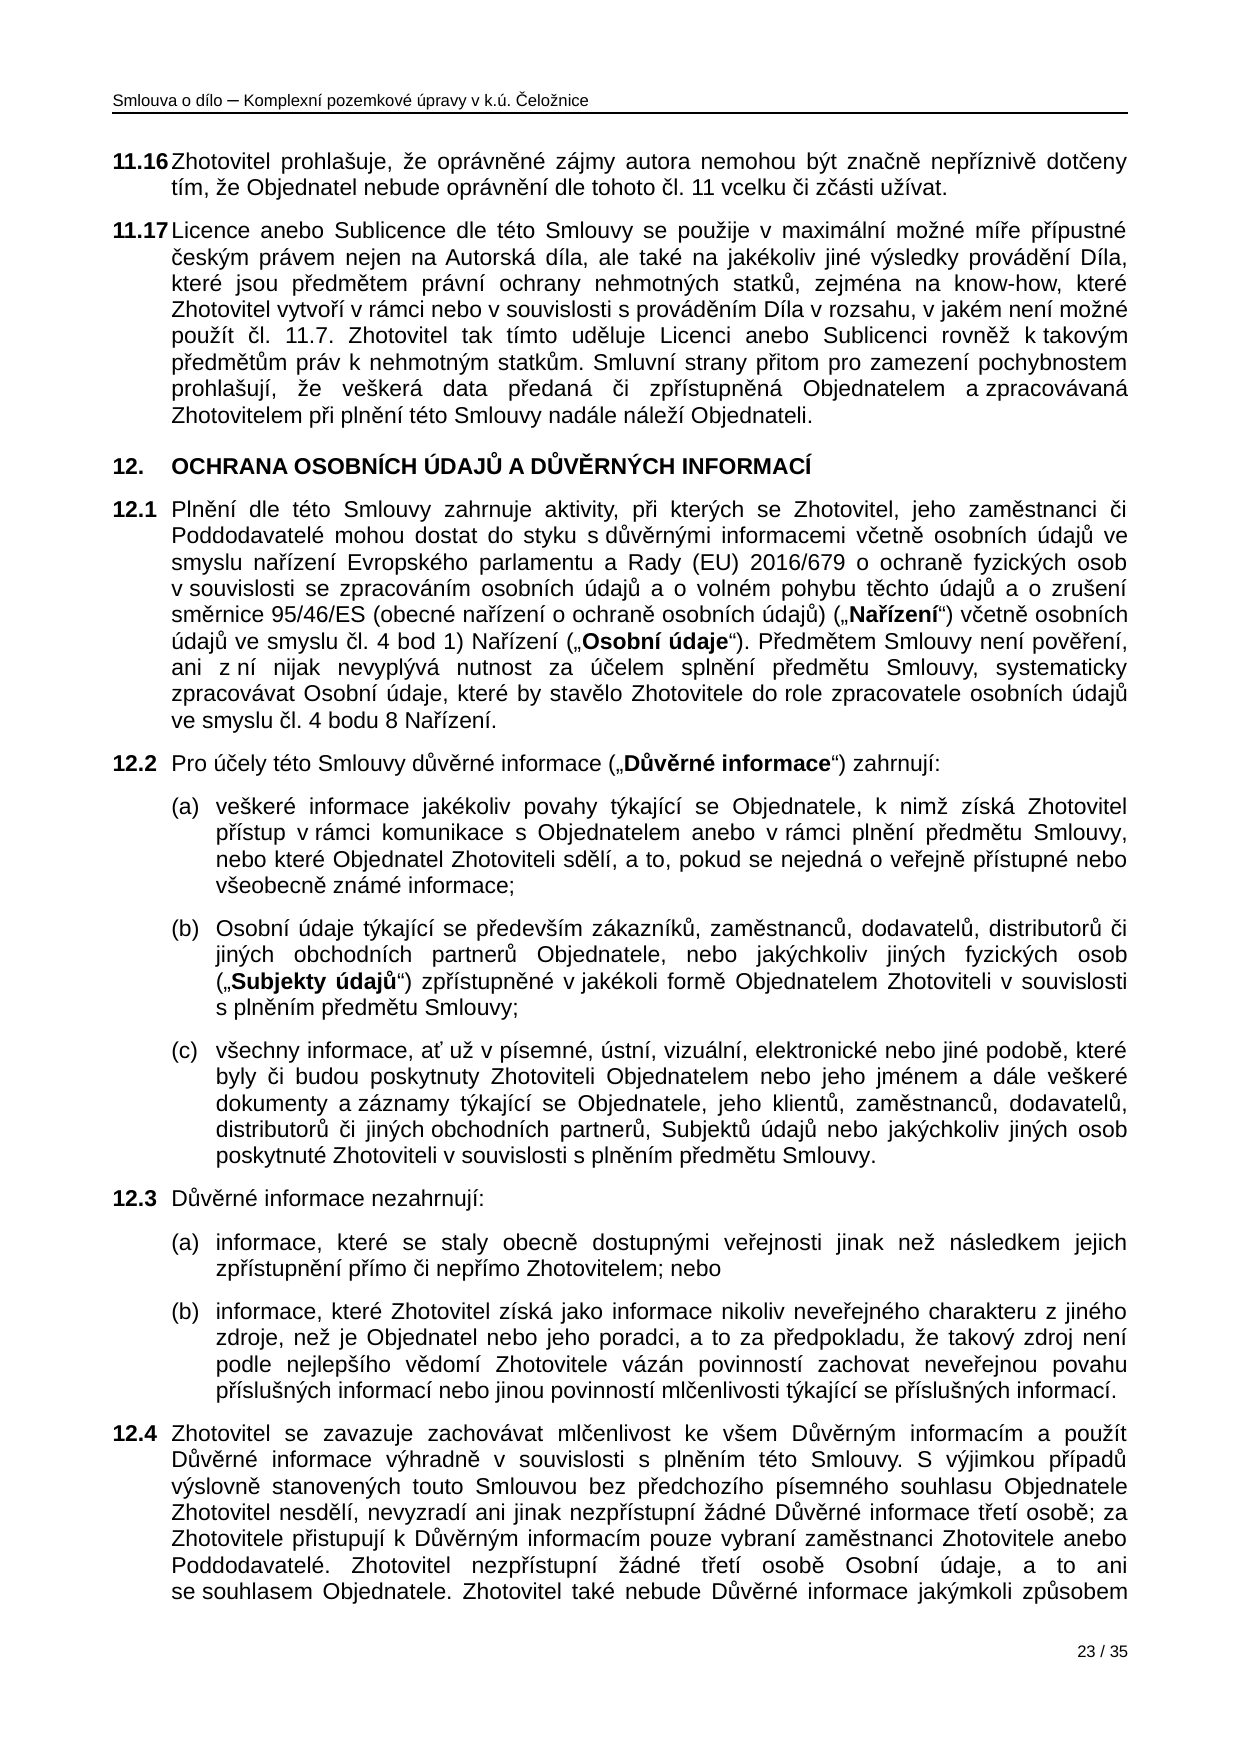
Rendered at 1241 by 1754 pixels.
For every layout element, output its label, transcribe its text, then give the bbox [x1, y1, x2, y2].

list veškeré informace jakékoliv povahy týkající se Objednatele, k nimž získá Zhotovitel přístup v rámci komunikace s Objednatelem anebo v rámci plnění předmětu Smlouvy, nebo které Objednatel Zhotoviteli sdělí, a to, pokud se nejedná o veřejně přístupné nebo všeobecně známé informace; [171, 793, 1128, 898]
text Licence anebo Sublicence dle této Smlouvy se použije v maximální možné míře přípustné českým právem nejen na Autorská díla, ale také na jakékoliv jiné výsledky provádění Díla, které jsou předmětem právní ochrany nehmotných statků, zejména na know-how, které Zhotovitel vytvoří v rámci nebo v souvislosti s prováděním Díla v rozsahu, v jakém není možné použít čl. 11.7. Zhotovitel tak tímto uděluje Licenci anebo Sublicenci rovněž k takovým předmětům práv k nehmotným statkům. Smluvní strany přitom pro zamezení pochybnostem prohlašují, že veškerá data předaná či zpřístupněná Objednatelem a zpracovávaná Zhotovitelem při plnění této Smlouvy nadále náleží Objednateli. [112, 217, 1128, 428]
text Důvěrné informace nezahrnují: [112, 1185, 1128, 1212]
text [112, 1420, 1128, 1604]
text Ochrana osobních údajů a Důvěrných informací [112, 453, 1128, 479]
list informace, které Zhotovitel získá jako informace nikoliv neveřejného charakteru z jiného zdroje, než je Objednatel nebo jeho poradci, a to za předpokladu, že takový zdroj není podle nejlepšího vědomí Zhotovitele vázán povinností zachovat neveřejnou povahu příslušných informací nebo jinou povinností mlčenlivosti týkající se příslušných informací. [171, 1298, 1128, 1403]
text Pro účely této Smlouvy důvěrné informace („Důvěrné informace“) zahrnují: [112, 750, 1128, 776]
list informace, které se staly obecně dostupnými veřejnosti jinak než následkem jejich zpřístupnění přímo či nepřímo Zhotovitelem; nebo [171, 1228, 1128, 1281]
text Zhotovitel prohlašuje, že oprávněné zájmy autora nemohou být značně nepříznivě dotčeny tím, že Objednatel nebude oprávnění dle tohoto čl. 11 vcelku či zčásti užívat. [112, 148, 1128, 200]
text Osobní údaje týkající se především zákazníků, zaměstnanců, dodavatelů, distributorů či jiných obchodních partnerů Objednatele, nebo jakýchkoliv jiných fyzických osob („Subjekty údajů“) zpřístupněné v jakékoli formě Objednatelem Zhotoviteli v souvislosti s plněním předmětu Smlouvy; [171, 915, 1128, 1020]
text všechny informace, ať už v písemné, ústní, vizuální, elektronické nebo jiné podobě, které byly či budou poskytnuty Zhotoviteli Objednatelem nebo jeho jménem a dále veškeré dokumenty a záznamy týkající se Objednatele, jeho klientů, zaměstnanců, dodavatelů, distributorů či jiných obchodních partnerů, Subjektů údajů nebo jakýchkoliv jiných osob poskytnuté Zhotoviteli v souvislosti s plněním předmětu Smlouvy. [171, 1037, 1128, 1169]
text Plnění dle této Smlouvy zahrnuje aktivity, při kterých se Zhotovitel, jeho zaměstnanci či Poddodavatelé mohou dostat do styku s důvěrnými informacemi včetně osobních údajů ve smyslu nařízení Evropského parlamentu a Rady (EU) 2016/679 o ochraně fyzických osob v souvislosti se zpracováním osobních údajů a o volném pohybu těchto údajů a o zrušení směrnice 95/46/ES (obecné nařízení o ochraně osobních údajů) („Nařízení“) včetně osobních údajů ve smyslu čl. 4 bod 1) Nařízení („Osobní údaje“). Předmětem Smlouvy není pověření, ani z ní nijak nevyplývá nutnost za účelem splnění předmětu Smlouvy, systematicky zpracovávat Osobní údaje, které by stavělo Zhotovitele do role zpracovatele osobních údajů ve smyslu čl. 4 bodu 8 Nařízení. [112, 496, 1128, 733]
